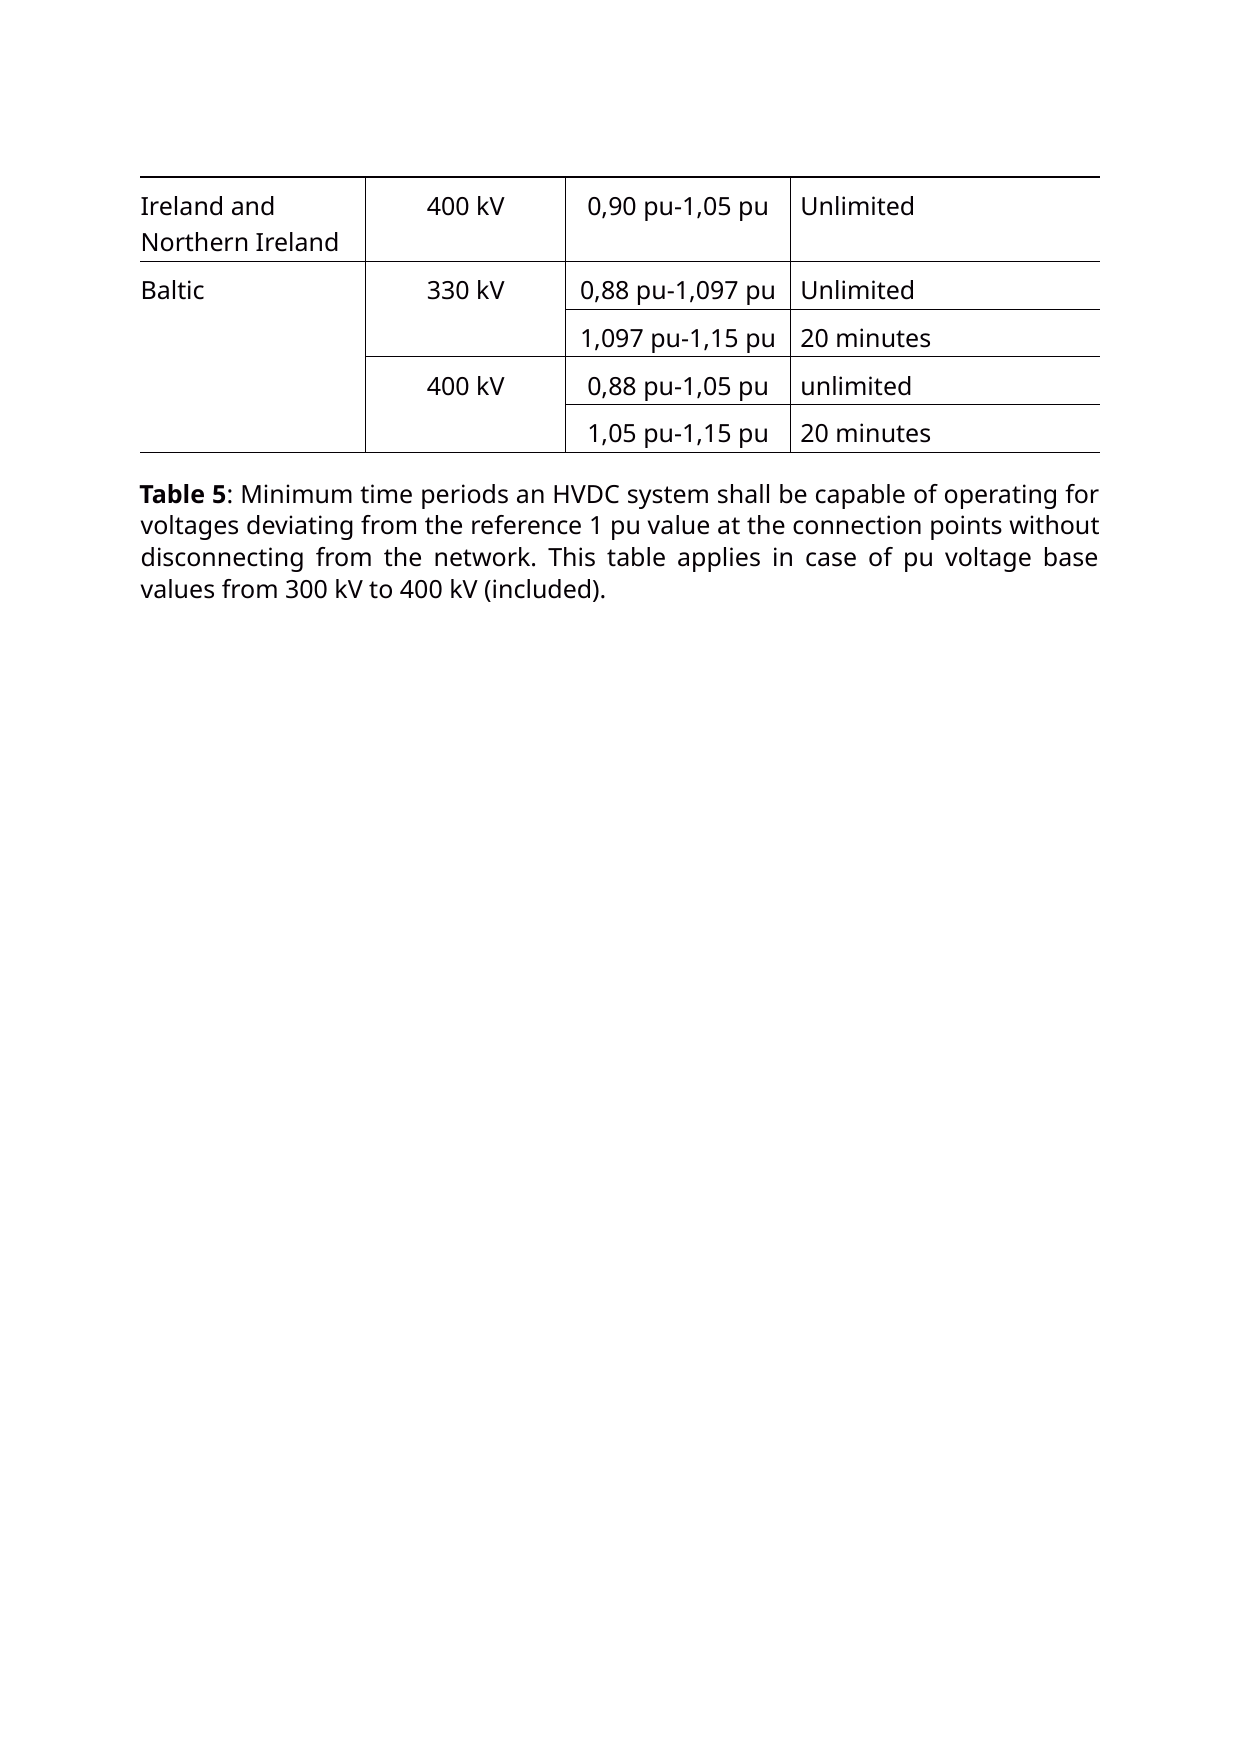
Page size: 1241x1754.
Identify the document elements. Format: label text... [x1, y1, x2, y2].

table_cell 330 kV [366, 262, 565, 356]
table_cell Unlimited [791, 262, 1100, 308]
table_cell 0,88 pu-1,05 pu [566, 357, 790, 404]
table_cell Ireland and Northern Ireland [140, 178, 365, 261]
table_cell 0,88 pu-1,097 pu [566, 262, 790, 308]
table_cell 0,90 pu-1,05 pu [566, 178, 790, 261]
table_cell 1,097 pu-1,15 pu [566, 310, 790, 356]
table_cell 400 kV [366, 357, 565, 452]
table_cell 400 kV [366, 178, 565, 261]
text Table 5: Minimum time periods an HVDC system shall be capable of operating for voltages deviating from the reference 1 pu value at the connection points without disconnecting from the network. This table applies in case of pu voltage base values from 300 kV to 400 kV (included). [139, 478, 1100, 606]
table_cell Baltic [140, 262, 365, 452]
table_cell Unlimited [791, 178, 1100, 261]
table_cell 1,05 pu-1,15 pu [566, 405, 790, 452]
table_cell 20 minutes [791, 310, 1100, 356]
table_cell unlimited [791, 357, 1100, 404]
table_cell 20 minutes [791, 405, 1100, 452]
